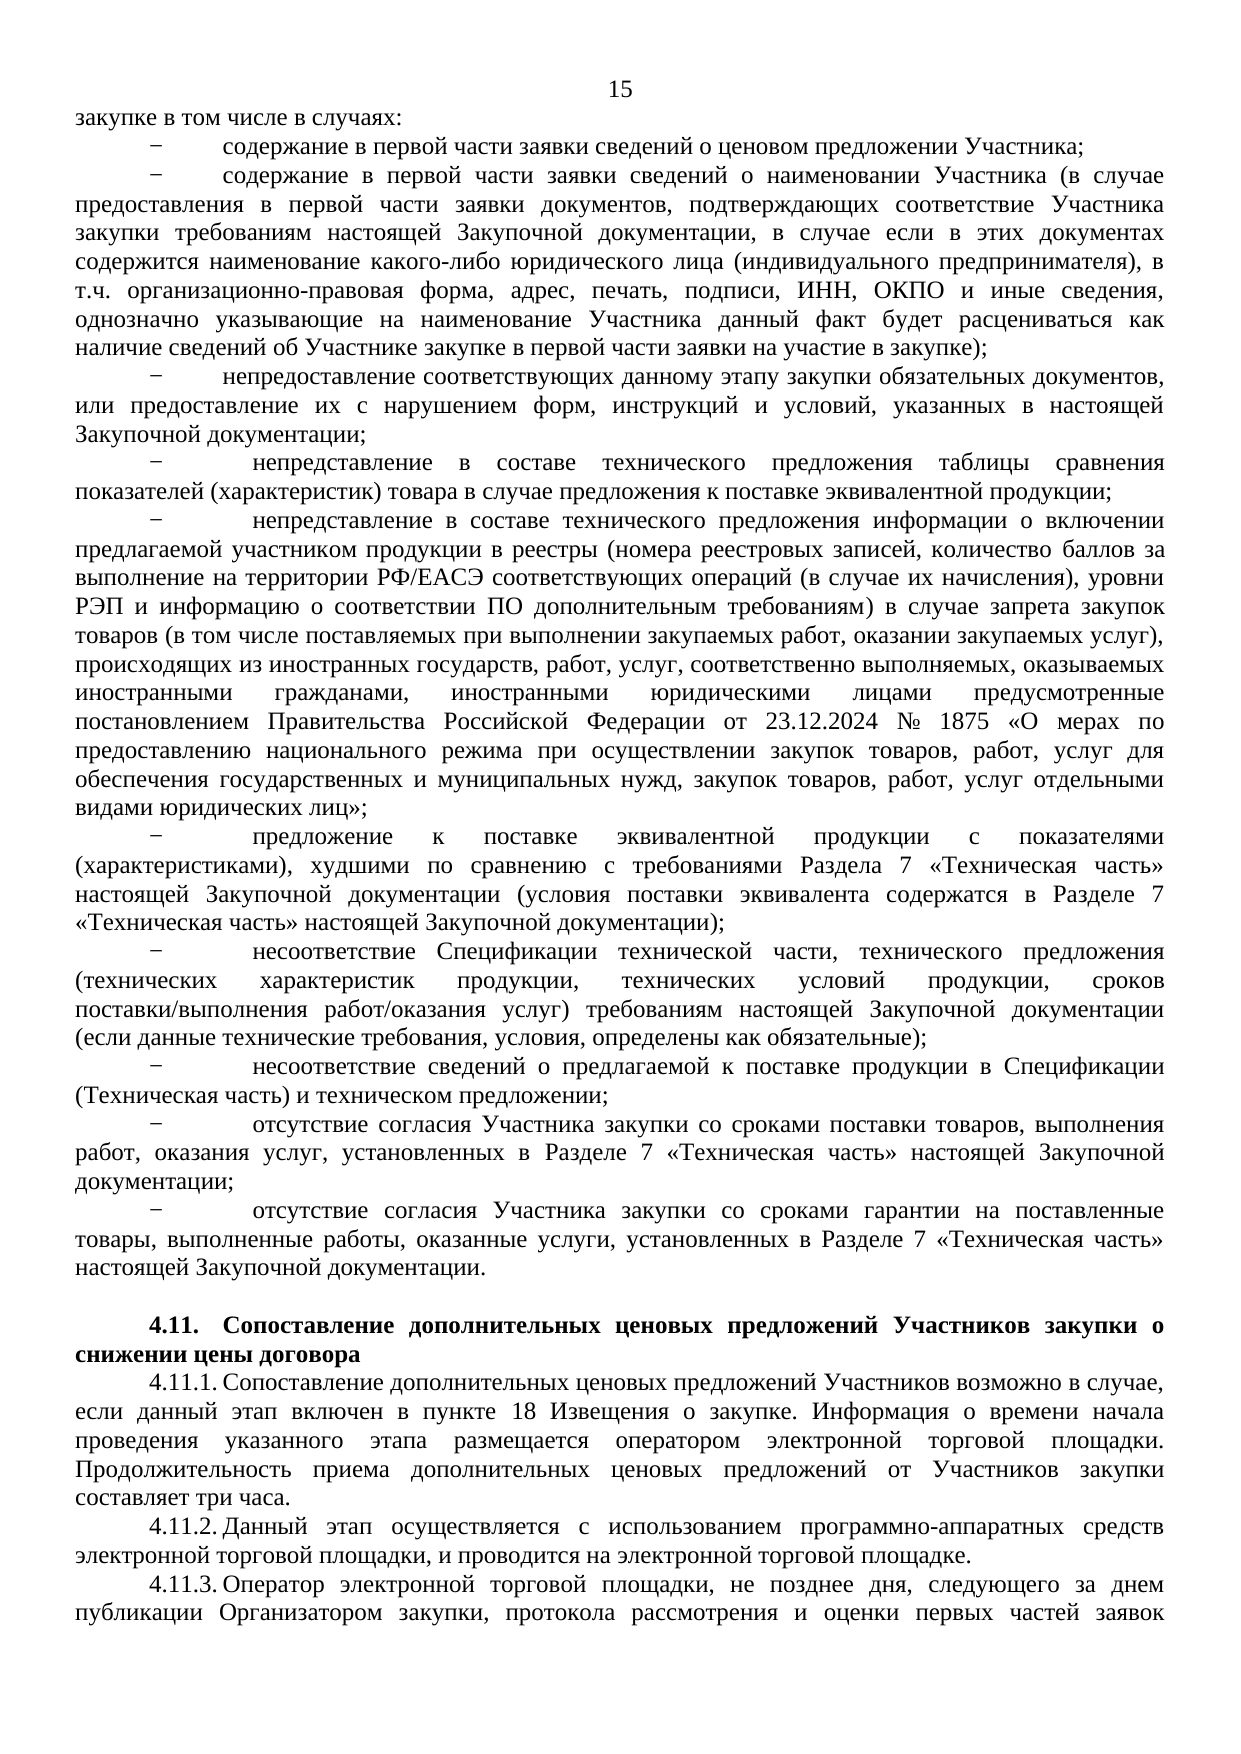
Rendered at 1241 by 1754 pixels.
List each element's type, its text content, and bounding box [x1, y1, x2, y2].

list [75, 1569, 1165, 1626]
list отсутствие согласия Участника закупки со сроками гарантии на поставленные товары, выполненные работы, оказанные услуги, установленных в Разделе 7 «Техническая часть» настоящей Закупочной документации. [75, 1195, 1165, 1281]
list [75, 102, 1165, 131]
list несоответствие Спецификации технической части, технического предложения (технических характеристик продукции, технических условий продукции, сроков поставки/выполнения работ/оказания услуг) требованиям настоящей Закупочной документации (если данные технические требования, условия, определены как обязательные); [75, 936, 1165, 1051]
list непредоставление соответствующих данному этапу закупки обязательных документов, или предоставление их с нарушением форм, инструкций и условий, указанных в настоящей Закупочной документации; [75, 361, 1165, 447]
list содержание в первой части заявки сведений о ценовом предложении Участника; [75, 131, 1165, 160]
list несоответствие сведений о предлагаемой к поставке продукции в Спецификации (Техническая часть) и техническом предложении; [75, 1051, 1165, 1109]
list отсутствие согласия Участника закупки со сроками поставки товаров, выполнения работ, оказания услуг, установленных в Разделе 7 «Техническая часть» настоящей Закупочной документации; [75, 1109, 1165, 1195]
list непредставление в составе технического предложения информации о включении предлагаемой участником продукции в реестры (номера реестровых записей, количество баллов за выполнение на территории РФ/ЕАСЭ соответствующих операций (в случае их начисления), уровни РЭП и информацию о соответствии ПО дополнительным требованиям) в случае запрета закупок товаров (в том числе поставляемых при выполнении закупаемых работ, оказании закупаемых услуг), происходящих из иностранных государств, работ, услуг, соответственно выполняемых, оказываемых иностранными гражданами, иностранными юридическими лицами предусмотренные постановлением Правительства Российской Федерации от 23.12.2024 № 1875 «О мерах по предоставлению национального режима при осуществлении закупок товаров, работ, услуг для обеспечения государственных и муниципальных нужд, закупок товаров, работ, услуг отдельными видами юридических лиц»; [75, 505, 1165, 821]
list предложение к поставке эквивалентной продукции с показателями (характеристиками), худшими по сравнению с требованиями Раздела 7 «Техническая часть» настоящей Закупочной документации (условия поставки эквивалента содержатся в Разделе 7 «Техническая часть» настоящей Закупочной документации); [75, 821, 1165, 936]
list Сопоставление дополнительных ценовых предложений Участников закупки о снижении цены договора [75, 1310, 1165, 1367]
list содержание в первой части заявки сведений о наименовании Участника (в случае предоставления в первой части заявки документов, подтверждающих соответствие Участника закупки требованиям настоящей Закупочной документации, в случае если в этих документах содержится наименование какого-либо юридического лица (индивидуального предпринимателя), в т.ч. организационно-правовая форма, адрес, печать, подписи, ИНН, ОКПО и иные сведения, однозначно указывающие на наименование Участника данный факт будет расцениваться как наличие сведений об Участнике закупке в первой части заявки на участие в закупке); [75, 160, 1165, 361]
list Данный этап осуществляется с использованием программно-аппаратных средств электронной торговой площадки, и проводится на электронной торговой площадке. [75, 1511, 1165, 1569]
list Сопоставление дополнительных ценовых предложений Участников возможно в случае, если данный этап включен в пункте 18 Извещения о закупке. Информация о времени начала проведения указанного этапа размещается оператором электронной торговой площадки. Продолжительность приема дополнительных ценовых предложений от Участников закупки составляет три часа. [75, 1367, 1165, 1511]
list непредставление в составе технического предложения таблицы сравнения показателей (характеристик) товара в случае предложения к поставке эквивалентной продукции; [75, 447, 1165, 505]
